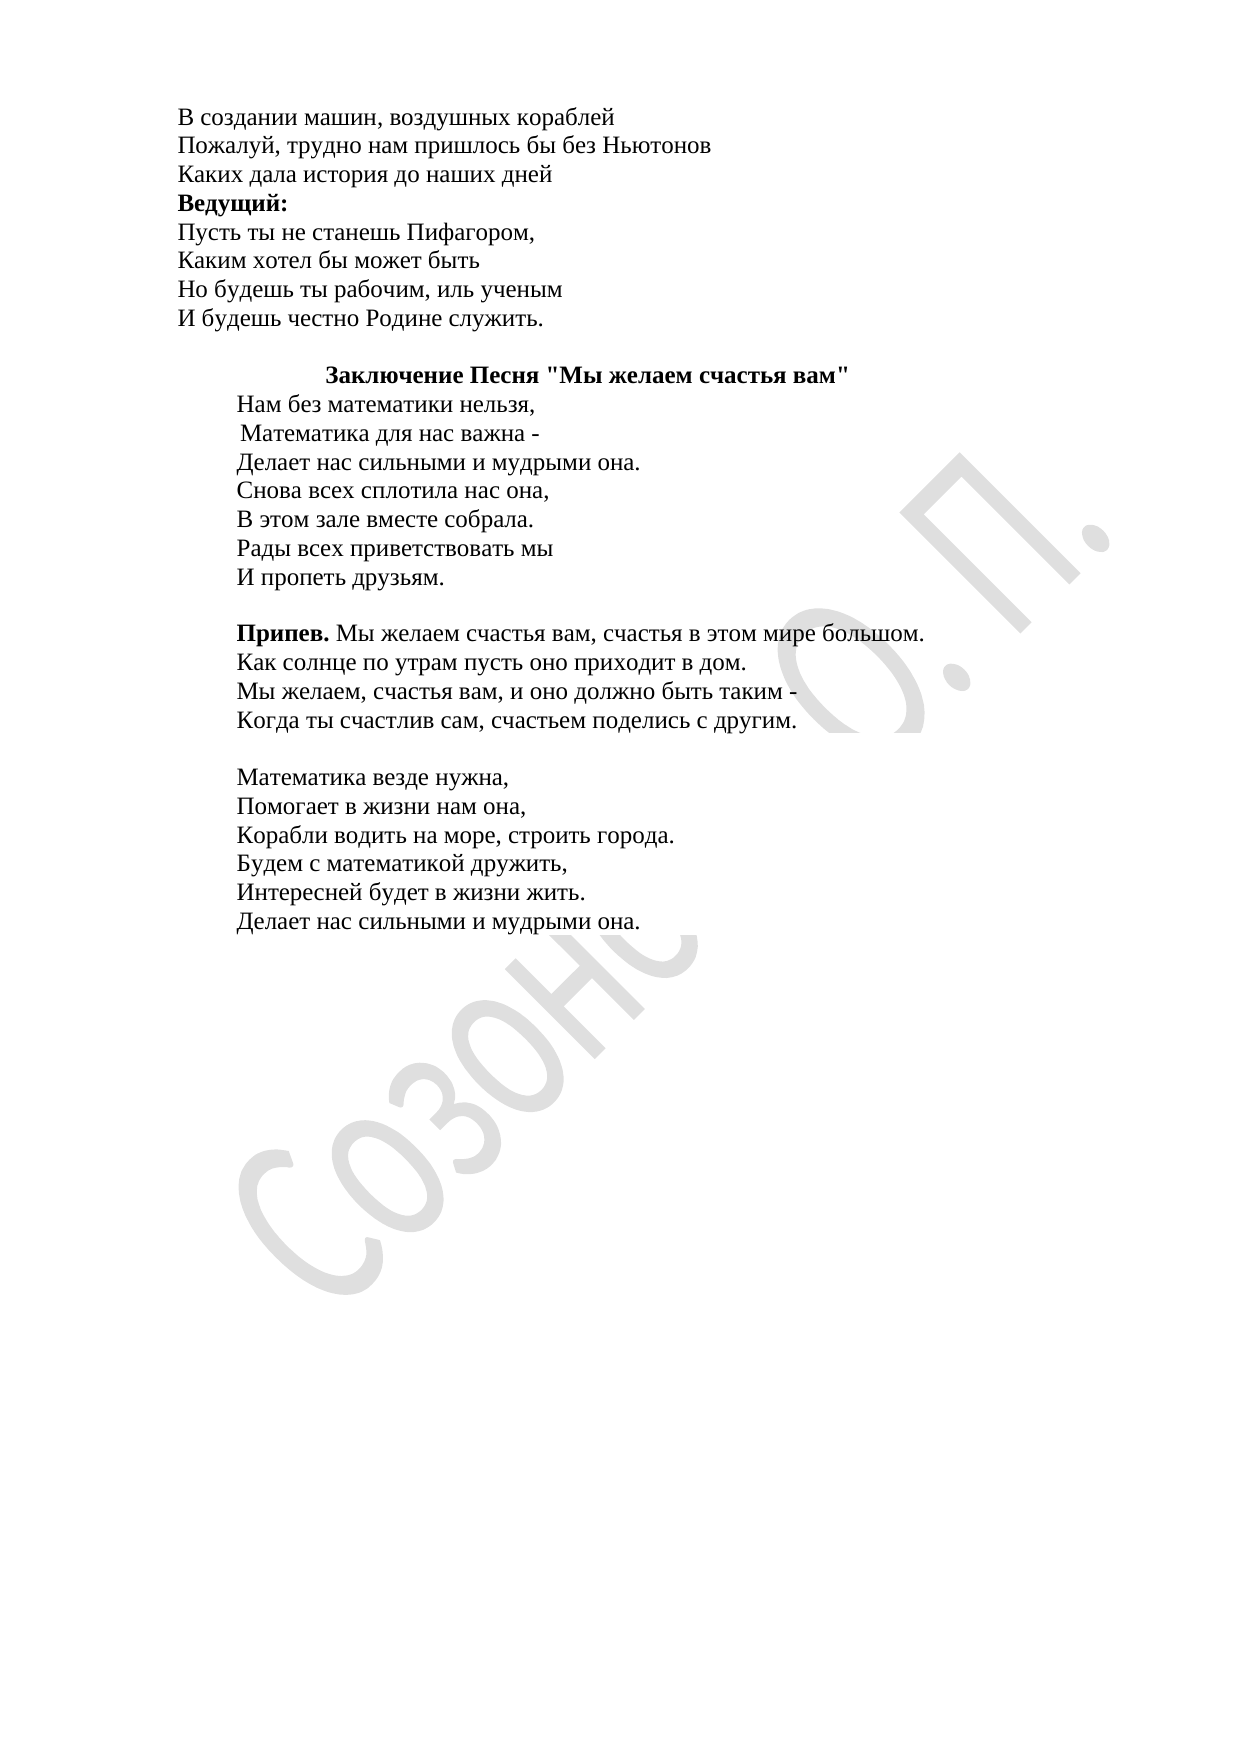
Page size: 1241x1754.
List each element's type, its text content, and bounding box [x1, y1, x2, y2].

text Но будешь ты рабочим, иль ученым [177, 274, 1152, 303]
table_header Нам без математики нельзя, Математика для нас важна - Делает нас сильными и мудрыми она. Снова всех сплотила нас она, В этом зале вместе собрала. Рады всех приветствовать мы И пропеть друзьям. Припев. Мы желаем счастья вам, счастья в этом мире большом. Как солнце по утрам пусть оно приходит в дом. Мы желаем, счастья вам, и оно должно быть таким - Когда ты счастлив сам, счастьем поделись с другим. Математика везде нужна, Помогает в жизни нам она, Корабли водить на море, строить города. Будем с математикой дружить, Интересней будет в жизни жить. Делает нас сильными и мудрыми она. [224, 389, 1193, 963]
text Пусть ты не станешь Пифагором, [177, 217, 1152, 246]
text Заключение Песня "Мы желаем счастья вам" [236, 361, 1152, 389]
text Каким хотел бы может быть [177, 246, 1152, 274]
text Ведущий: [177, 188, 1152, 217]
text В создании машин, воздушных кораблей [177, 102, 1152, 131]
text Пожалуй, трудно нам пришлось бы без Ньютонов [177, 131, 1152, 159]
text И будешь честно Родине служить. [177, 303, 1152, 332]
text Каких дала история до наших дней [177, 159, 1152, 188]
